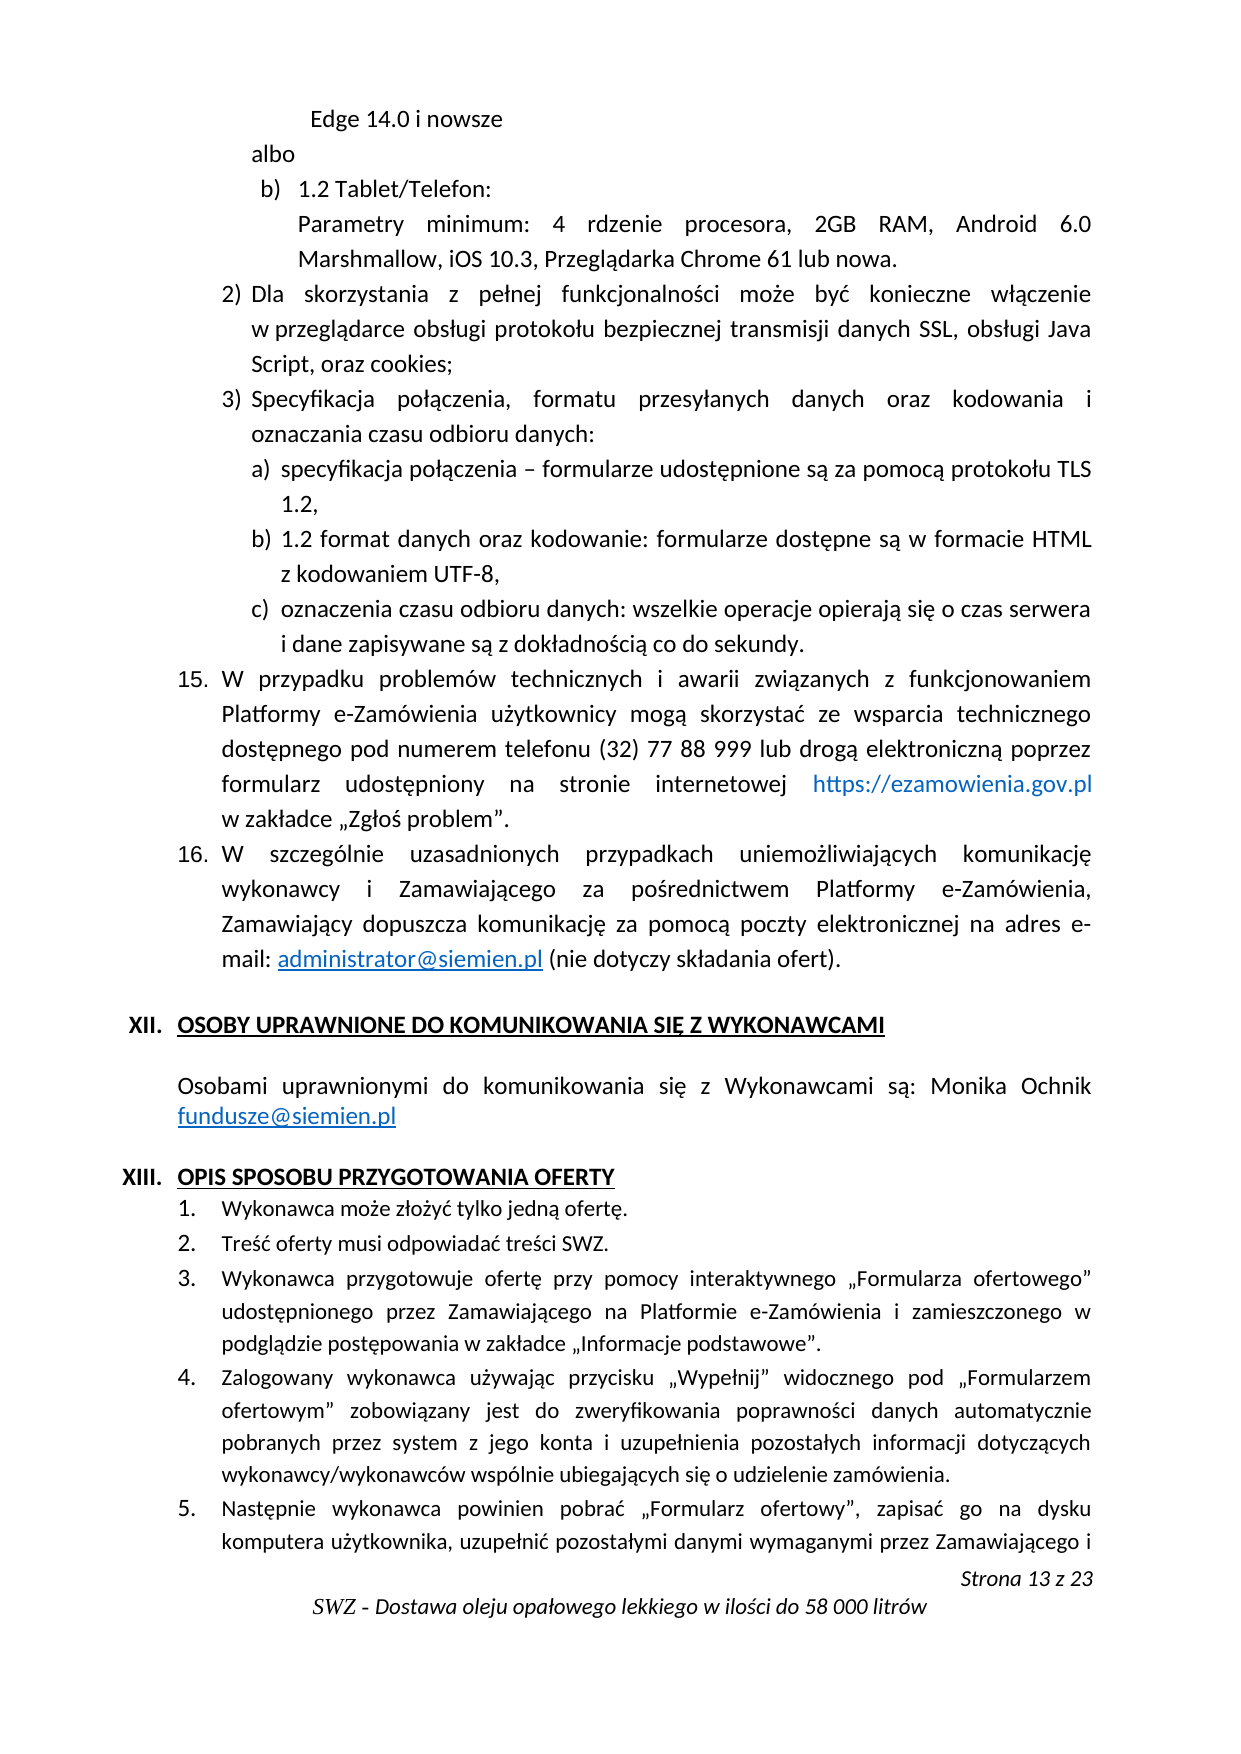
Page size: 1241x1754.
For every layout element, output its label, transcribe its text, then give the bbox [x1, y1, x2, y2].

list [177, 1492, 1093, 1555]
text Edge 14.0 i nowsze [310, 103, 1093, 134]
list Dla skorzystania z pełnej funkcjonalności może być konieczne włączenie w przeglądarce obsługi protokołu bezpiecznej transmisji danych SSL, obsługi Java Script, oraz cookies; [221, 278, 1093, 379]
list OPIS SPOSOBU PRZYGOTOWANIA OFERTY [162, 1162, 1093, 1192]
list Wykonawca może złożyć tylko jedną ofertę. [177, 1192, 1093, 1223]
list 1.2 format danych oraz kodowanie: formularze dostępne są w formacie HTML z kodowaniem UTF-8, [251, 523, 1093, 589]
list Treść oferty musi odpowiadać treści SWZ. [177, 1227, 1093, 1258]
list W szczególnie uzasadnionych przypadkach uniemożliwiających komunikację wykonawcy i Zamawiającego za pośrednictwem Platformy e-Zamówienia, Zamawiający dopuszcza komunikację za pomocą poczty elektronicznej na adres e-mail: administrator@siemien.pl (nie dotyczy składania ofert). [177, 838, 1093, 974]
list OSOBY UPRAWNIONE DO KOMUNIKOWANIA SIĘ Z WYKONAWCAMI [162, 1009, 1093, 1039]
list Specyfikacja połączenia, formatu przesyłanych danych oraz kodowania i oznaczania czasu odbioru danych: [221, 383, 1093, 449]
list specyfikacja połączenia – formularze udostępnione są za pomocą protokołu TLS 1.2, [251, 453, 1093, 519]
list W przypadku problemów technicznych i awarii związanych z funkcjonowaniem Platformy e-Zamówienia użytkownicy mogą skorzystać ze wsparcia technicznego dostępnego pod numerem telefonu (32) 77 88 999 lub drogą elektroniczną poprzez formularz udostępniony na stronie internetowej https://ezamowienia.gov.pl w zakładce „Zgłoś problem”. [177, 663, 1093, 834]
list Zalogowany wykonawca używając przycisku „Wypełnij” widocznego pod „Formularzem ofertowym” zobowiązany jest do zweryfikowania poprawności danych automatycznie pobranych przez system z jego konta i uzupełnienia pozostałych informacji dotyczących wykonawcy/wykonawców wspólnie ubiegających się o udzielenie zamówienia. [177, 1361, 1093, 1488]
text albo [251, 138, 1093, 169]
list oznaczenia czasu odbioru danych: wszelkie operacje opierają się o czas serwera i dane zapisywane są z dokładnością co do sekundy. [251, 593, 1093, 659]
list Wykonawca przygotowuje ofertę przy pomocy interaktywnego „Formularza ofertowego” udostępnionego przez Zamawiającego na Platformie e-Zamówienia i zamieszczonego w podglądzie postępowania w zakładce „Informacje podstawowe”. [177, 1262, 1093, 1357]
list Osobami uprawnionymi do komunikowania się z Wykonawcami są: Monika Ochnik fundusze@siemien.pl [177, 1070, 1093, 1131]
list 1.2 Tablet/Telefon: Parametry minimum: 4 rdzenie procesora, 2GB RAM, Android 6.0 Marshmallow, iOS 10.3, Przeglądarka Chrome 61 lub nowa. [260, 173, 1093, 274]
